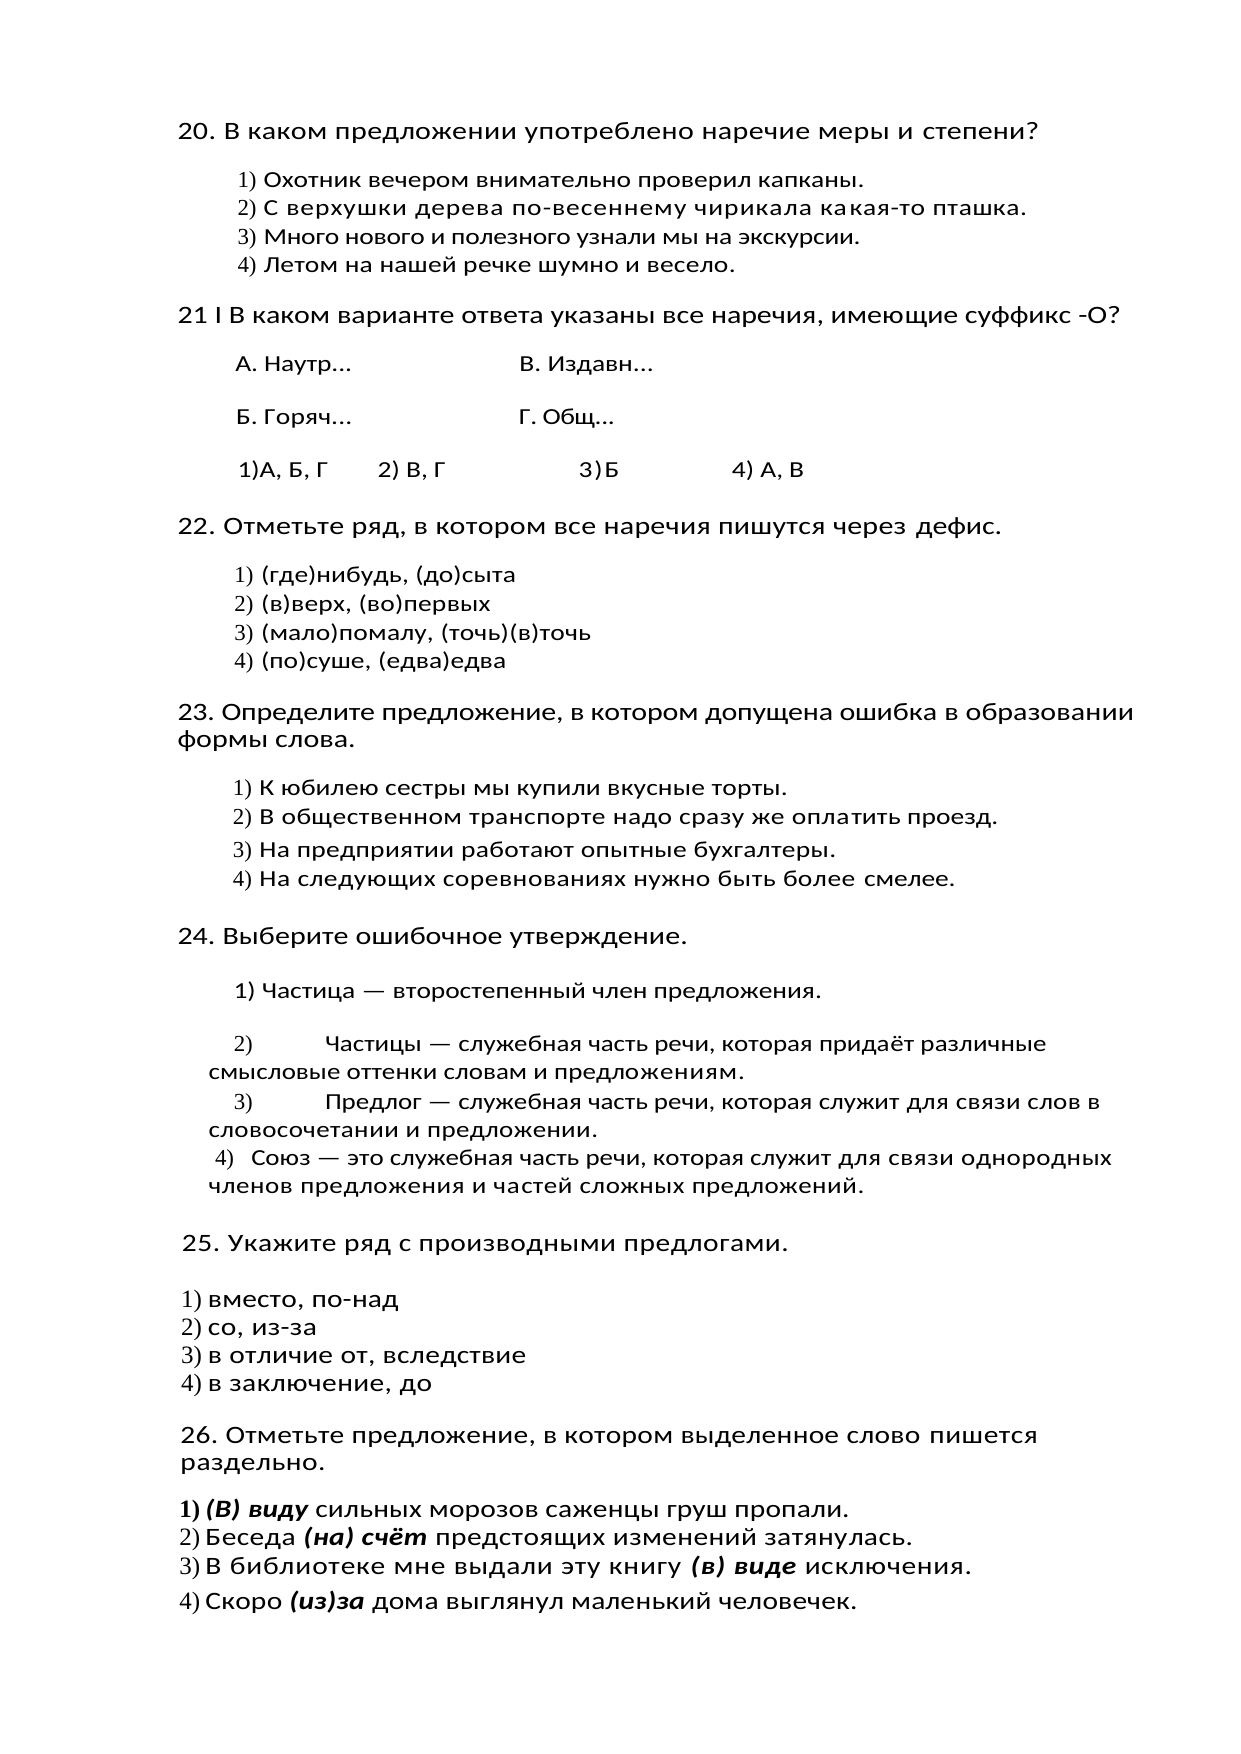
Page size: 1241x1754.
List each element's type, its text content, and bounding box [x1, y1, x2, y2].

list Много нового и полезного узнали мы на экскурсии. [237, 222, 1152, 250]
list Предлог — служебная часть речи, которая служит для связи слов в словосочетании и предложении. [208, 1087, 1152, 1143]
text 25. Укажите ряд с производными предлогами. [182, 1227, 1152, 1257]
text 1) Частица — второстепенный член предложения. [233, 976, 1152, 1004]
text 22. Отметьте ряд, в котором все наречия пишутся через дефис. [177, 513, 1152, 539]
text 23. Определите предложение, в котором допущена ошибка в образовании формы слова. [177, 699, 1152, 753]
list С верхушки дерева по-весеннему чирикала какая-то пташка. [237, 193, 1152, 221]
list (где)нибудь, (до)сыта [234, 560, 1152, 588]
list К юбилею сестры мы купили вкусные торты. [233, 774, 1152, 801]
list На предприятии работают опытные бухгалтеры. [233, 835, 1152, 863]
list (В) виду сильных морозов саженцы груш пропали. [179, 1497, 1152, 1523]
text 24. Выберите ошибочное утверждение. [177, 920, 1152, 950]
list Частицы — служебная часть речи, которая придаёт различные смысловые оттенки словам и предложениям. [208, 1029, 1152, 1085]
list На следующих соревнованиях нужно быть более смелее. [233, 865, 1152, 892]
list В общественном транспорте надо сразу же оплатить проезд. [233, 802, 1152, 830]
list (по)суше, (едва)едва [234, 646, 1152, 674]
list в отличие от, вследствие [181, 1341, 1152, 1369]
list (мало)помалу, (точь)(в)точь [234, 617, 1152, 646]
list В библиотеке мне выдали эту книгу (в) виде исключения. [179, 1553, 1152, 1580]
list Охотник вечером внимательно проверил капканы. [237, 165, 1152, 193]
list Летом на нашей речке шумно и весело. [237, 250, 1152, 278]
list в заключение, до [181, 1369, 1152, 1397]
list Союз — это служебная часть речи, которая служит для связи однородных членов предложения и частей сложных предложений. [208, 1143, 1152, 1199]
text А. Наутр... В. Издавн... [235, 349, 1152, 377]
text 1)А, Б, Г 2) В, Г 3)Б 4) А, В [237, 455, 1152, 483]
text 26. Отметьте предложение, в котором выделенное слово пишется раздельно. [180, 1423, 1152, 1476]
list Скоро (из)за дома выглянул маленький человечек. [179, 1585, 1152, 1616]
list со, из-за [181, 1313, 1152, 1341]
list (в)верх, (во)первых [234, 588, 1152, 617]
text Б. Горяч... Г. Общ... [236, 402, 1152, 430]
list вместо, по-над [181, 1283, 1152, 1313]
text 21 I В каком варианте ответа указаны все наречия, имеющие суффикс -О? [177, 302, 1152, 328]
text 20. В каком предложении употреблено наречие меры и степени? [177, 118, 1152, 144]
list Беседа (на) счёт предстоящих изменений затянулась. [179, 1524, 1152, 1551]
